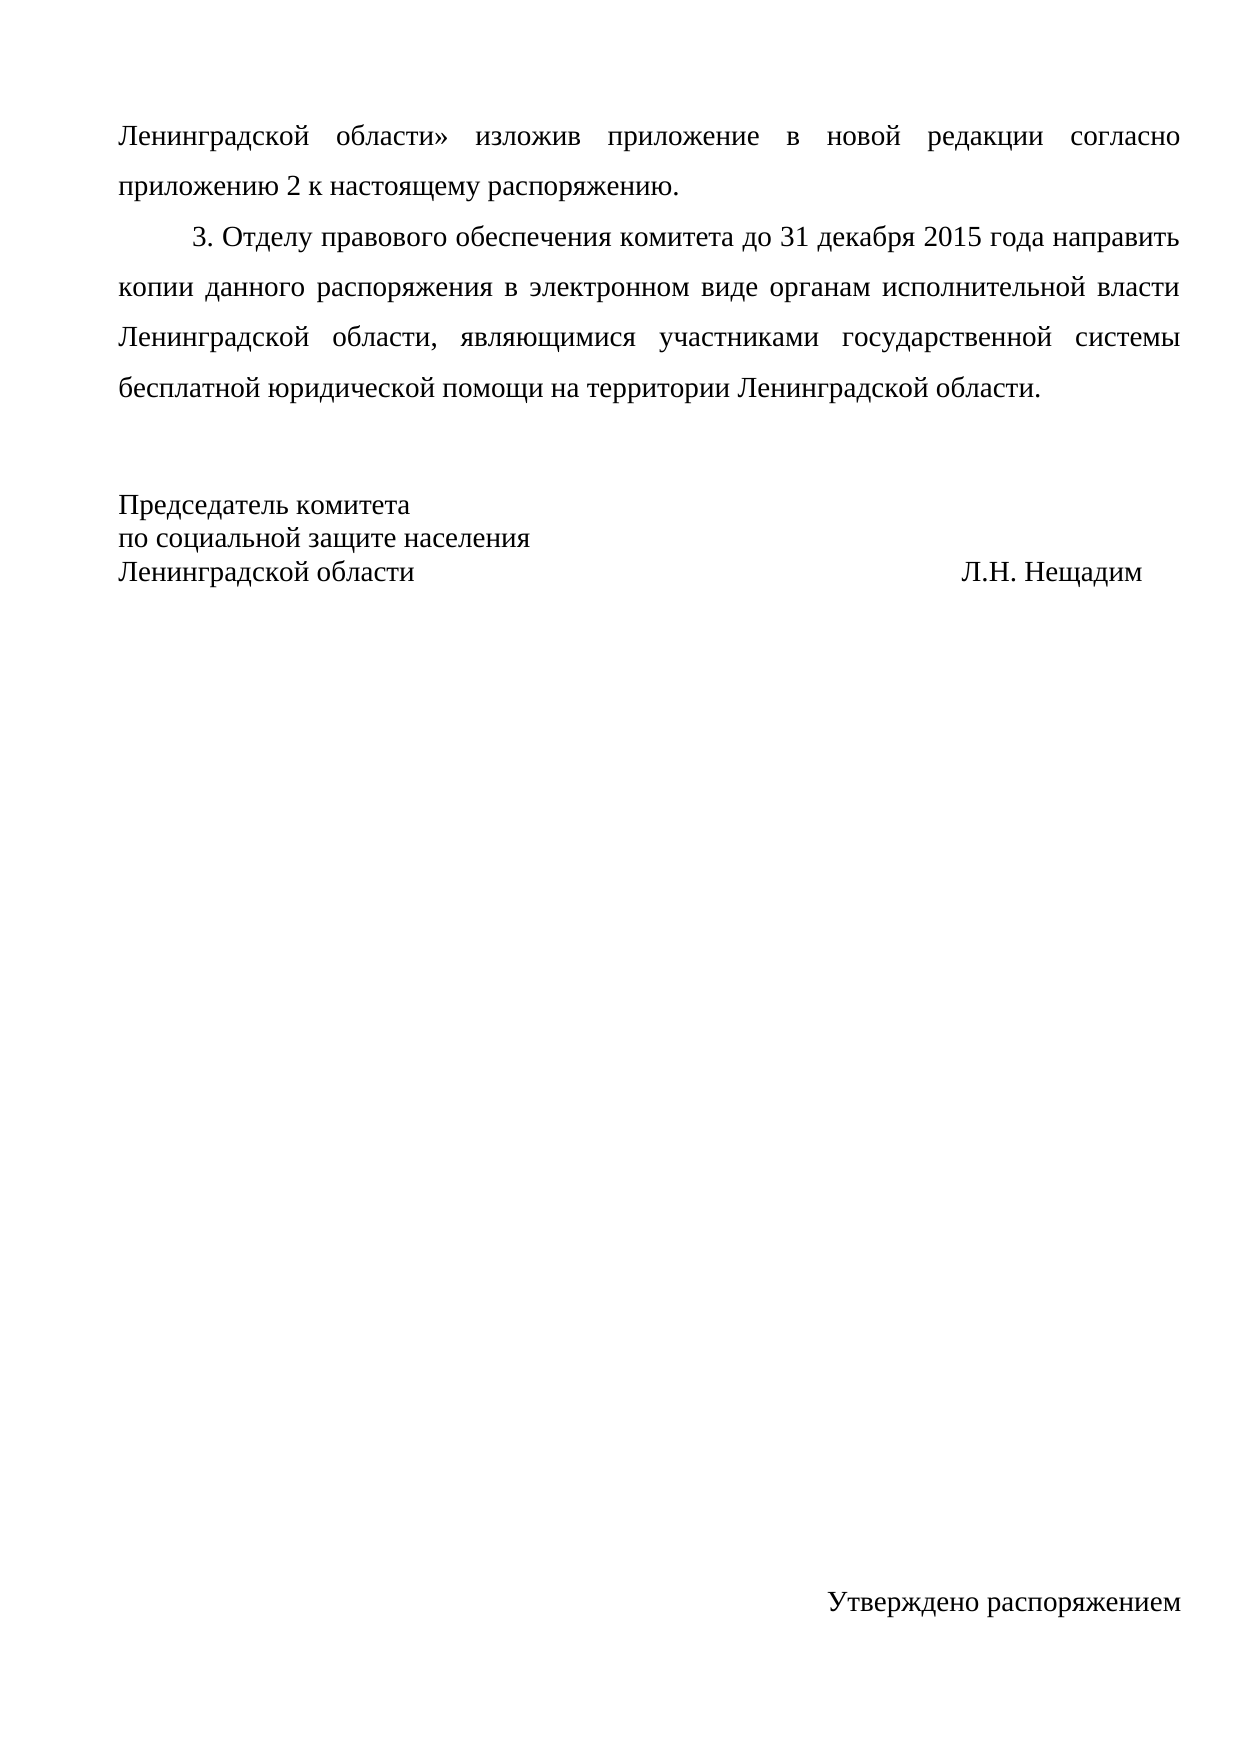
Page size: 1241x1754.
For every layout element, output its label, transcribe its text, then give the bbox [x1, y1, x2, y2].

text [118, 118, 1181, 202]
text по социальной защите населения [118, 521, 1181, 554]
text Председатель комитета [118, 487, 1181, 521]
text 3. Отделу правового обеспечения комитета до 31 декабря 2015 года направить копии данного распоряжения в электронном виде органам исполнительной власти Ленинградской области, являющимися участниками государственной системы бесплатной юридической помощи на территории Ленинградской области. [118, 219, 1181, 403]
text Ленинградской области Л.Н. Нещадим [118, 554, 1181, 588]
text Утверждено распоряжением [487, 1584, 1181, 1618]
